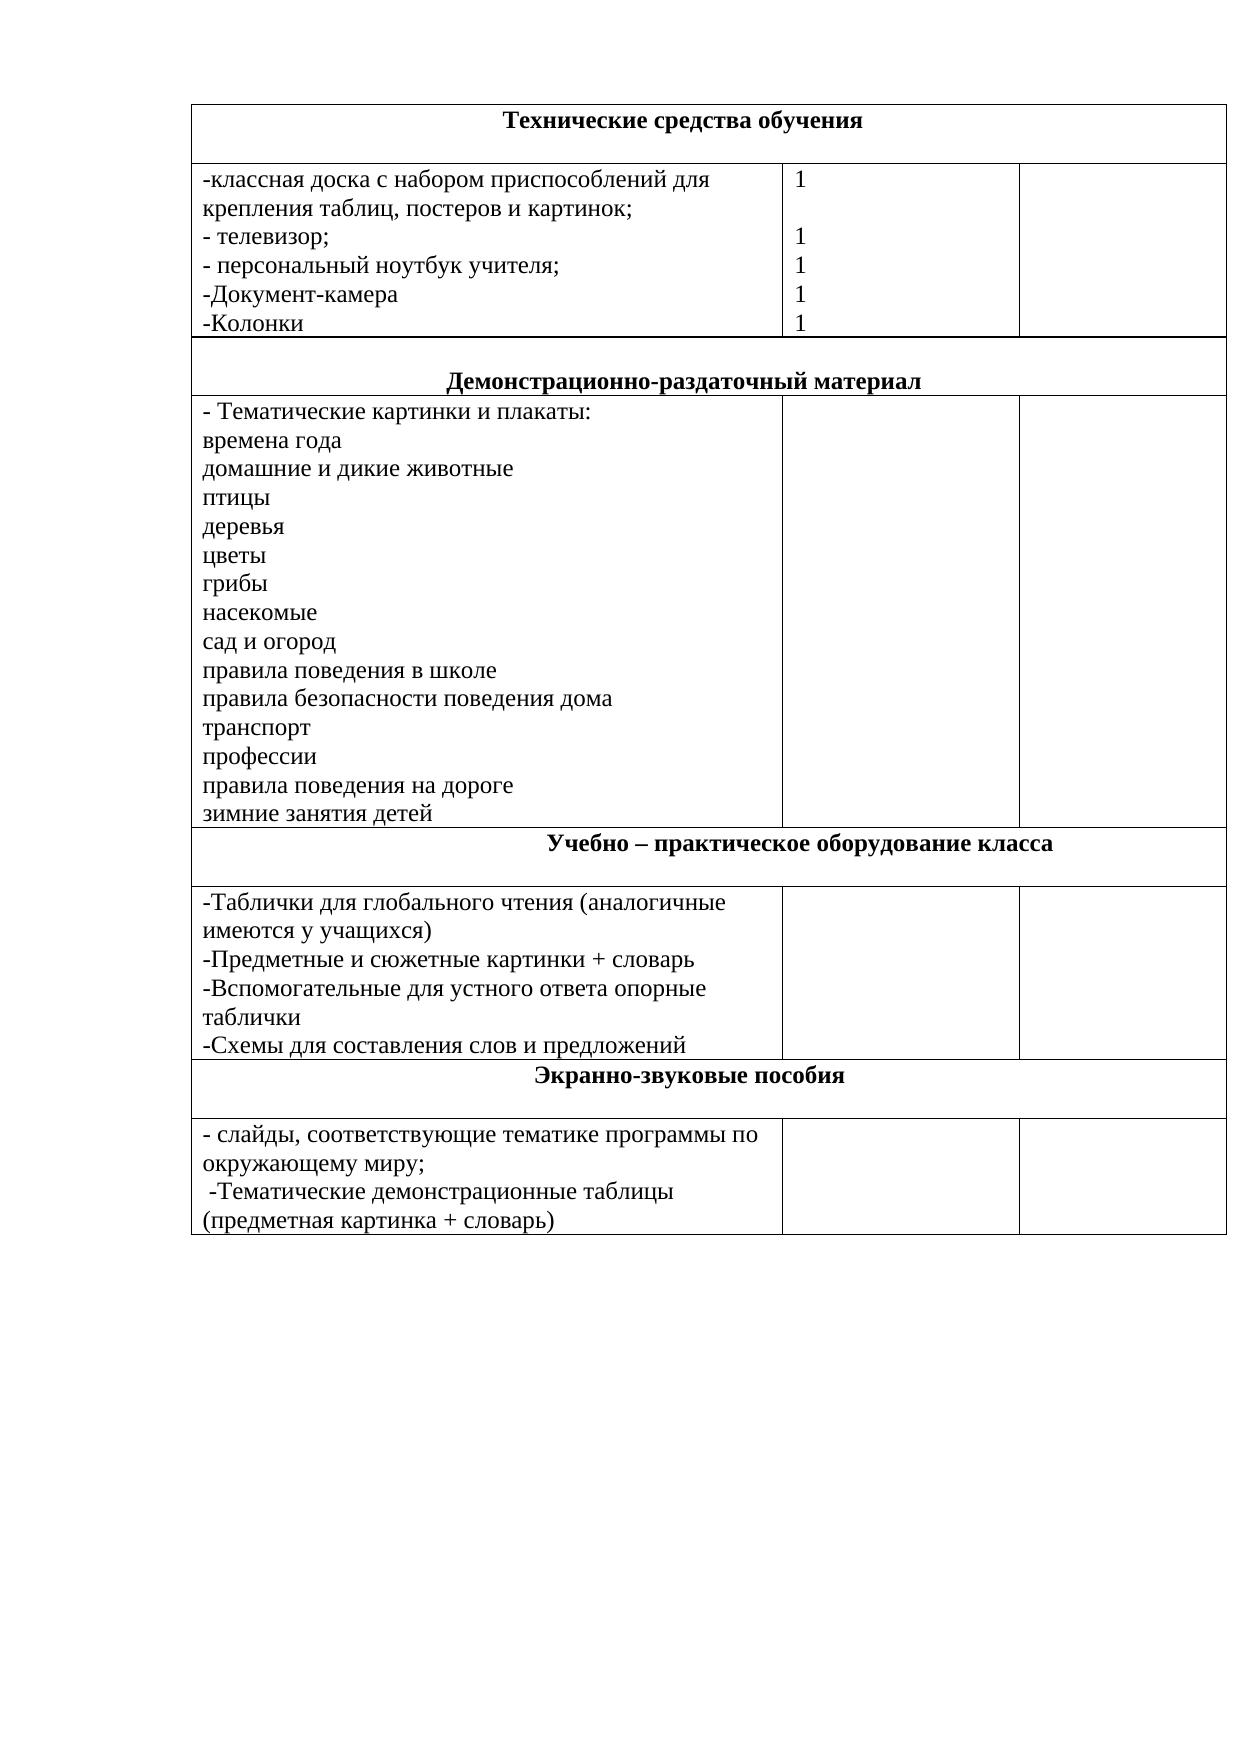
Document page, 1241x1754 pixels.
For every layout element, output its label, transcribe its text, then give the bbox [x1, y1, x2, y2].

table_cell [783, 887, 1019, 1059]
table_cell [1020, 396, 1226, 827]
table_cell Демонстрационно-раздаточный материал [192, 338, 1226, 395]
table_cell [783, 396, 1019, 827]
table_cell [1020, 1119, 1226, 1234]
table_cell [1020, 164, 1226, 336]
table_cell Учебно – практическое оборудование класса [192, 828, 1226, 886]
table_cell [783, 1119, 1019, 1234]
table_cell 1 1 1 1 1 [783, 164, 1019, 336]
table_cell Технические средства обучения [192, 105, 1226, 163]
table_cell Экранно-звуковые пособия [192, 1060, 1226, 1118]
table_cell - Тематические картинки и плакаты: времена года домашние и дикие животные птицы деревья цветы грибы насекомые сад и огород правила поведения в школе правила безопасности поведения дома транспорт профессии правила поведения на дороге зимние занятия детей [192, 396, 782, 827]
table_cell [1020, 887, 1226, 1059]
table_cell - слайды, соответствующие тематике программы по окружающему миру; -Тематические демонстрационные таблицы (предметная картинка + словарь) [192, 1119, 782, 1234]
table_cell -классная доска с набором приспособлений для крепления таблиц, постеров и картинок; - телевизор; - персональный ноутбук учителя; -Документ-камера -Колонки [192, 164, 782, 336]
table_cell -Таблички для глобального чтения (аналогичные имеются у учащихся) -Предметные и сюжетные картинки + словарь -Вспомогательные для устного ответа опорные таблички -Схемы для составления слов и предложений [192, 887, 782, 1059]
